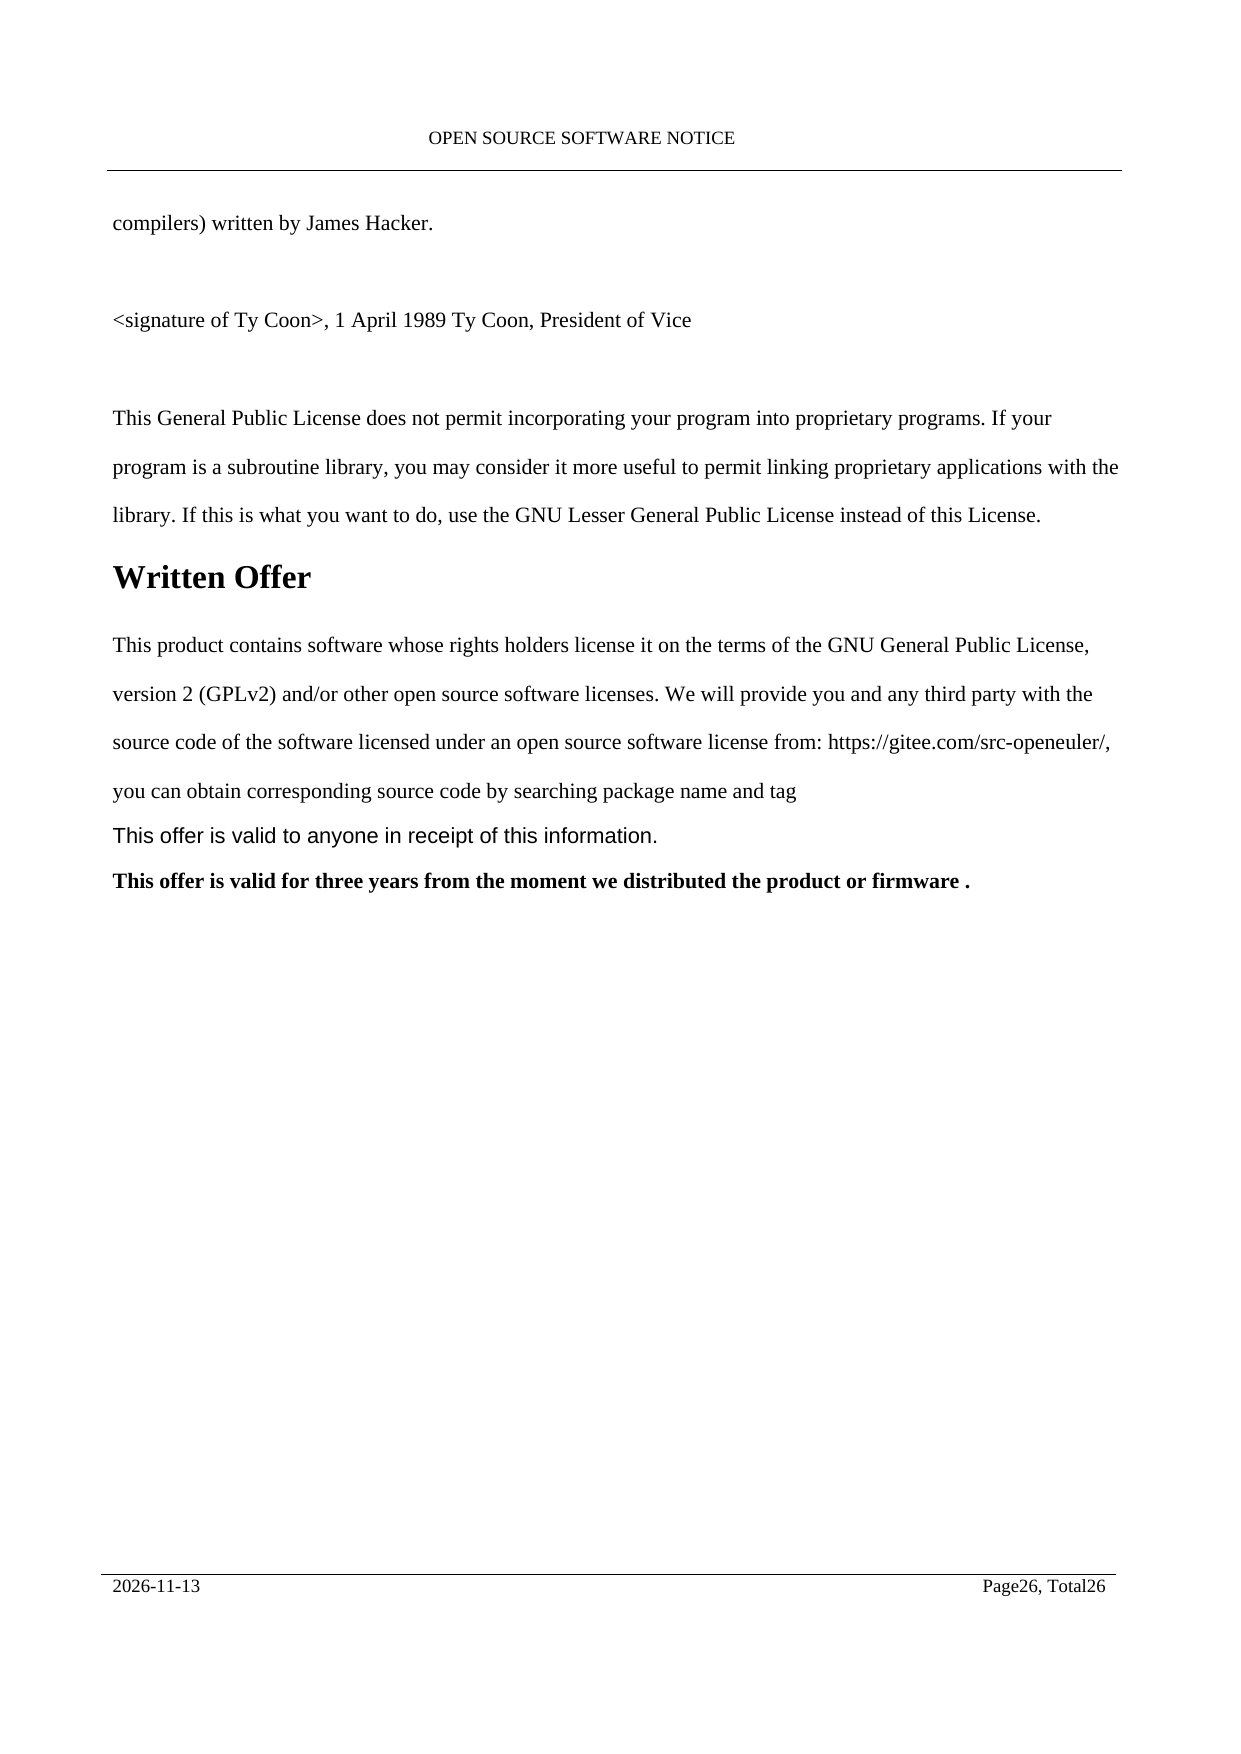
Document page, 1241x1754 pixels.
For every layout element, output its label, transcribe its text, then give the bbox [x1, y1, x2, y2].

text This product contains software whose rights holders license it on the terms of the GNU General Public License, version 2 (GPLv2) and/or other open source software licenses. We will provide you and any third party with the source code of the software licensed under an open source software license from: https://gitee.com/src-openeuler/, you can obtain corresponding source code by searching package name and tag [112, 628, 1128, 807]
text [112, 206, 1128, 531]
text This offer is valid to anyone in receipt of this information. [112, 819, 1128, 852]
text Written Offer [112, 544, 1128, 609]
text This offer is valid for three years from the moment we distributed the product or firmware . [112, 864, 1128, 897]
